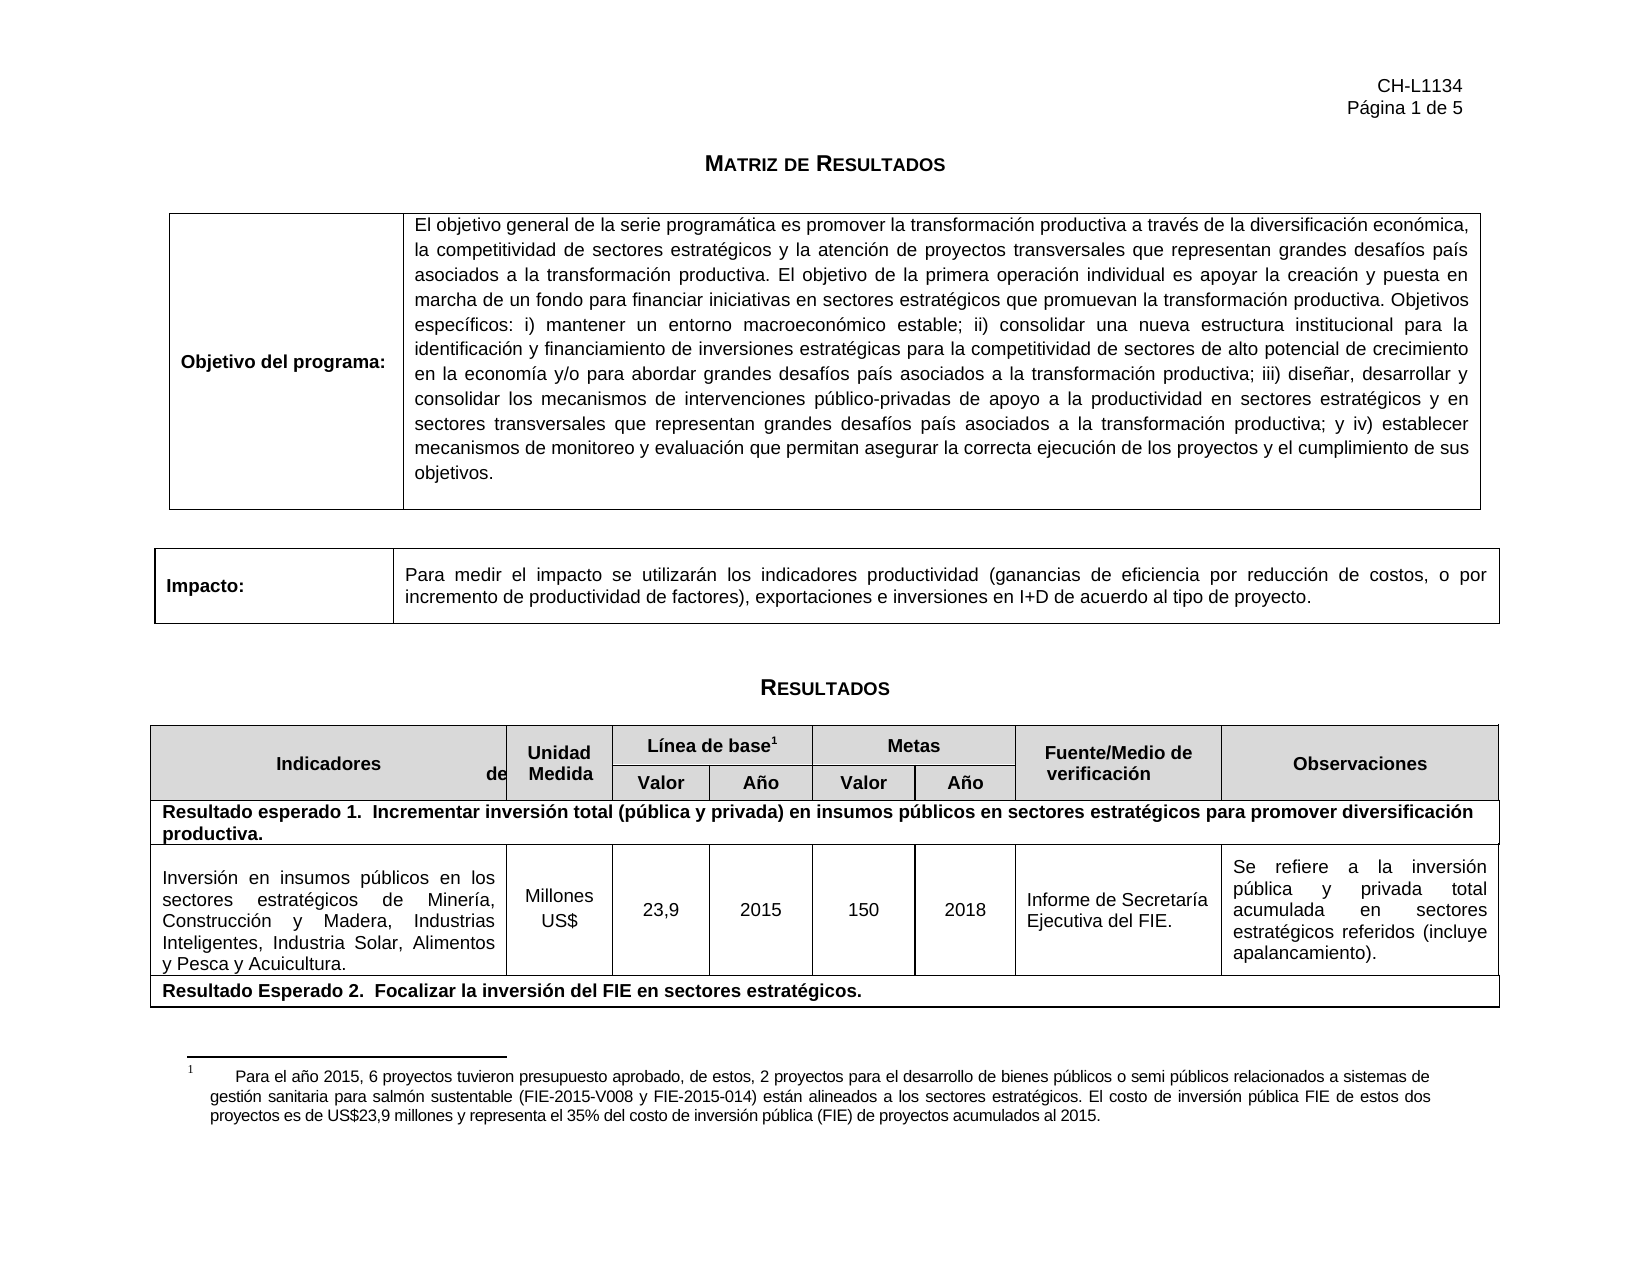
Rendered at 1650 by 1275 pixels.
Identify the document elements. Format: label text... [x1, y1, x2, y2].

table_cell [1016, 845, 1221, 974]
table_header El objetivo general de la serie programática es promover la transformación productiva a través de la diversificación económica, la competitividad de sectores estratégicos y la atención de proyectos transversales que representan grandes desafíos país asociados a la transformación productiva. El objetivo de la primera operación individual es apoyar la creación y puesta en marcha de un fondo para financiar iniciativas en sectores estratégicos que promuevan la transformación productiva. Objetivos específicos: i) mantener un entorno macroeconómico estable; ii) consolidar una nueva estructura institucional para la identificación y financiamiento de inversiones estratégicas para la competitividad de sectores de alto potencial de crecimiento en la economía y/o para abordar grandes desafíos país asociados a la transformación productiva; iii) diseñar, desarrollar y consolidar los mecanismos de intervenciones público-privadas de apoyo a la productividad en sectores estratégicos y en sectores transversales que representan grandes desafíos país asociados a la transformación productiva; y iv) establecer mecanismos de monitoreo y evaluación que permitan asegurar la correcta ejecución de los proyectos y el cumplimiento de sus objetivos. [404, 214, 1480, 508]
table_header Objetivo del programa: [170, 214, 403, 508]
table_cell Observaciones [1222, 726, 1498, 800]
table_cell 150 [813, 845, 914, 974]
table_cell Se refiere a la inversión pública y privada total acumulada en sectores estratégicos referidos (incluye apalancamiento). [1222, 845, 1498, 974]
table_header Impacto: [156, 549, 393, 623]
table_cell Resultado esperado 1. Incrementar inversión total (pública y privada) en insumos públicos en sectores estratégicos para promover diversificación productiva. [151, 801, 1499, 844]
table_cell Indicadores [151, 726, 506, 800]
table_cell Millones US$ [507, 845, 612, 974]
table_cell Fuente/Medio de verificación [1016, 726, 1221, 800]
table_cell Valor [813, 766, 914, 800]
table_cell 23,9 [613, 845, 709, 974]
table_cell 2018 [916, 845, 1015, 974]
table_cell Año [916, 766, 1015, 800]
table_cell Línea de base [613, 726, 812, 764]
table_cell Inversión en insumos públicos en los sectores estratégicos de Minería, Construcción y Madera, Industrias Inteligentes, Industria Solar, Alimentos y Pesca y Acuicultura. [151, 845, 506, 974]
table_cell Unidad de Medida [507, 726, 612, 800]
table_cell Resultado Esperado 2. Focalizar la inversión del FIE en sectores estratégicos. [151, 976, 1499, 1006]
table_header Para medir el impacto se utilizarán los indicadores productividad (ganancias de eficiencia por reducción de costos, o por incremento de productividad de factores), exportaciones e inversiones en I+D de acuerdo al tipo de proyecto. [394, 549, 1499, 623]
table_cell Año [710, 766, 812, 800]
table_cell Resultados [151, 623, 1499, 725]
text Matriz de Resultados [187, 150, 1462, 176]
table_cell Valor [613, 766, 709, 800]
table_cell Metas [813, 726, 1015, 764]
table_cell 2015 [710, 845, 812, 974]
